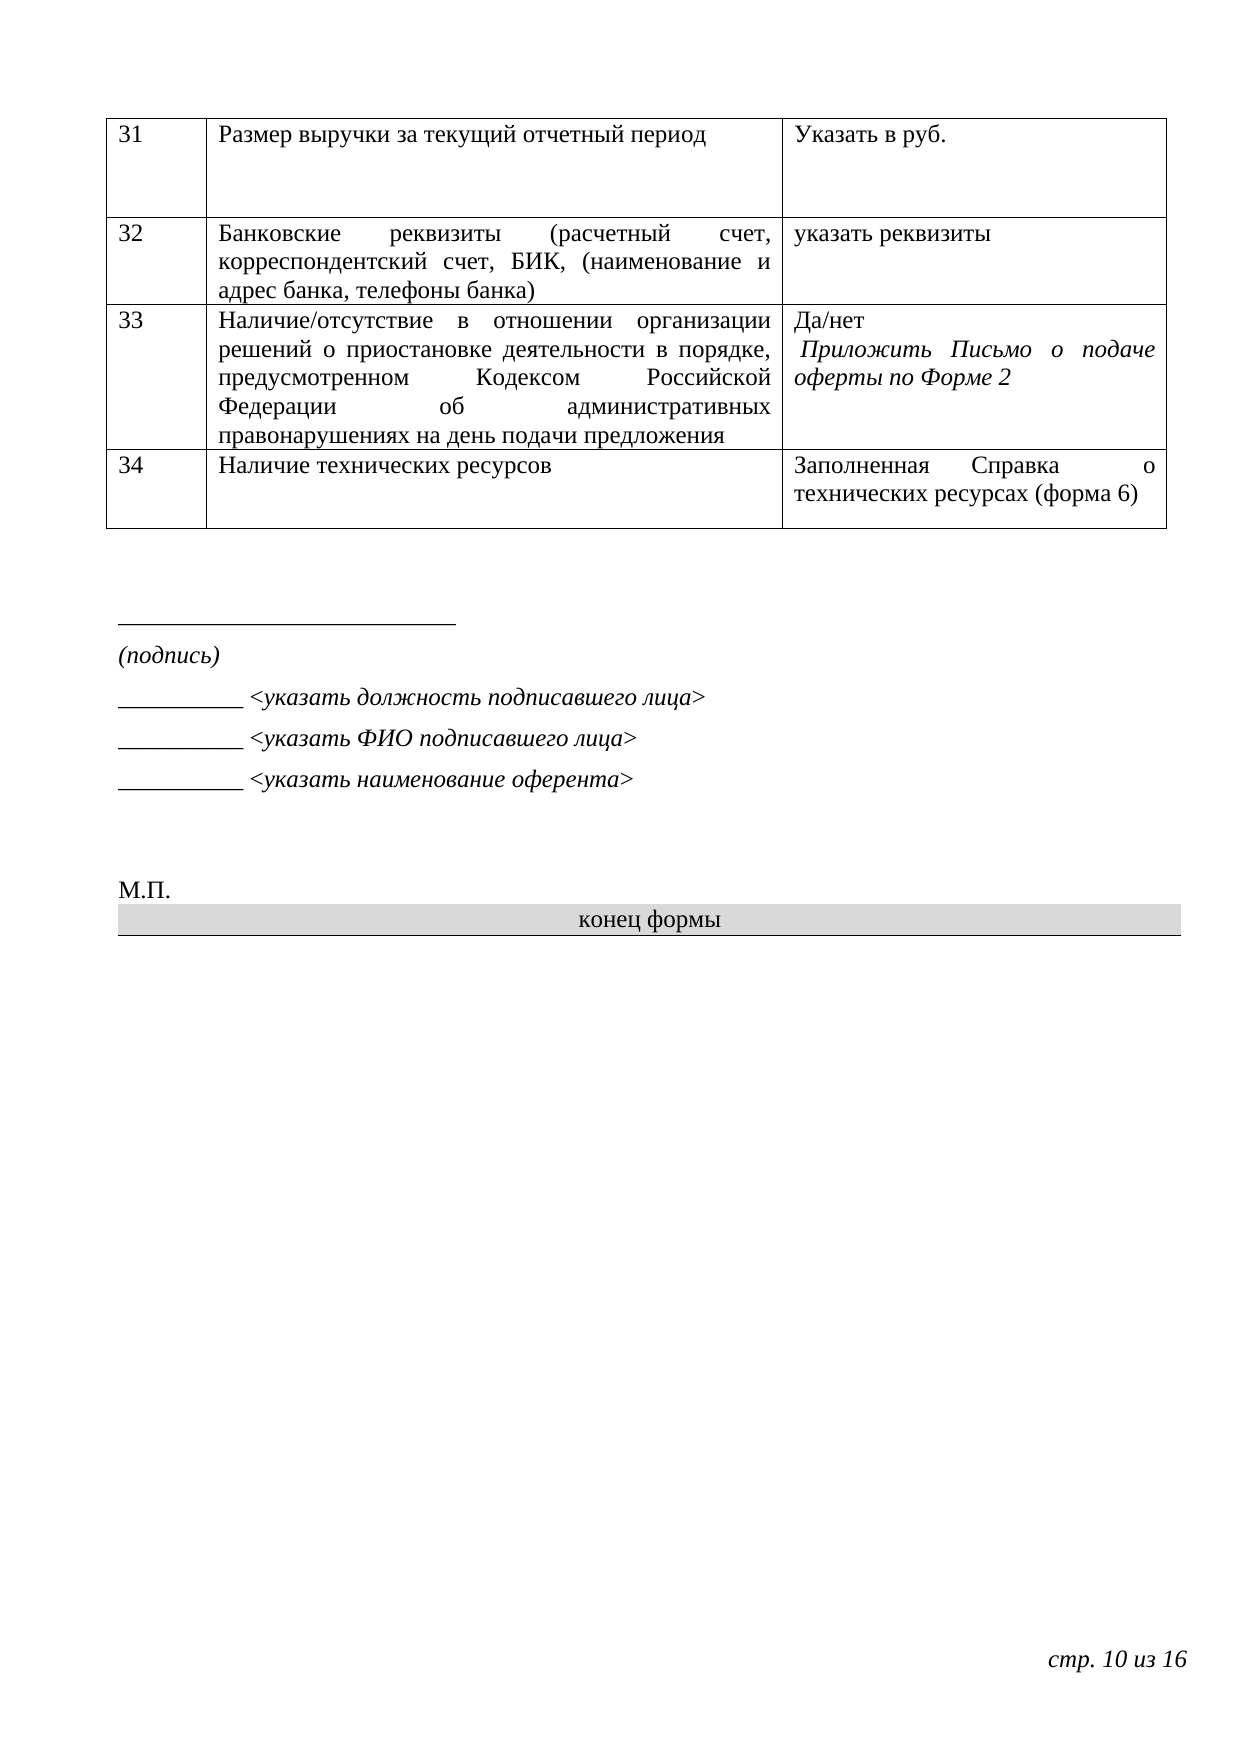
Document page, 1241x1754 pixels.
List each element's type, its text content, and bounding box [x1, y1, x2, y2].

text конец формы [118, 904, 1181, 935]
table_cell Наличие/отсутствие в отношении организации решений о приостановке деятельности в порядке, предусмотренном Кодексом Российской Федерации об административных правонарушениях на день подачи предложения [207, 305, 782, 449]
table_cell Да/нет Приложить Письмо о подаче оферты по Форме 2 [783, 305, 1166, 449]
text (подпись) [118, 641, 1181, 669]
text __________ <указать ФИО подписавшего лица> [118, 723, 1181, 752]
table_cell 33 [107, 305, 206, 449]
table_cell Указать в руб. [783, 119, 1166, 217]
table_cell Размер выручки за текущий отчетный период [207, 119, 782, 217]
table_cell указать реквизиты [783, 218, 1166, 304]
table_cell Наличие технических ресурсов [207, 450, 782, 528]
table_cell Заполненная Справка о технических ресурсах (форма 6) [783, 450, 1166, 528]
table_cell Банковские реквизиты (расчетный счет, корреспондентский счет, БИК, (наименование и адрес банка, телефоны банка) [207, 218, 782, 304]
text __________ <указать должность подписавшего лица> [118, 682, 1181, 711]
table_cell 34 [107, 450, 206, 528]
table_cell 31 [107, 119, 206, 217]
text ___________________________ [118, 599, 1181, 628]
text __________ <указать наименование оферента> [118, 764, 1181, 793]
table_cell 32 [107, 218, 206, 304]
text М.П. [118, 876, 1181, 904]
